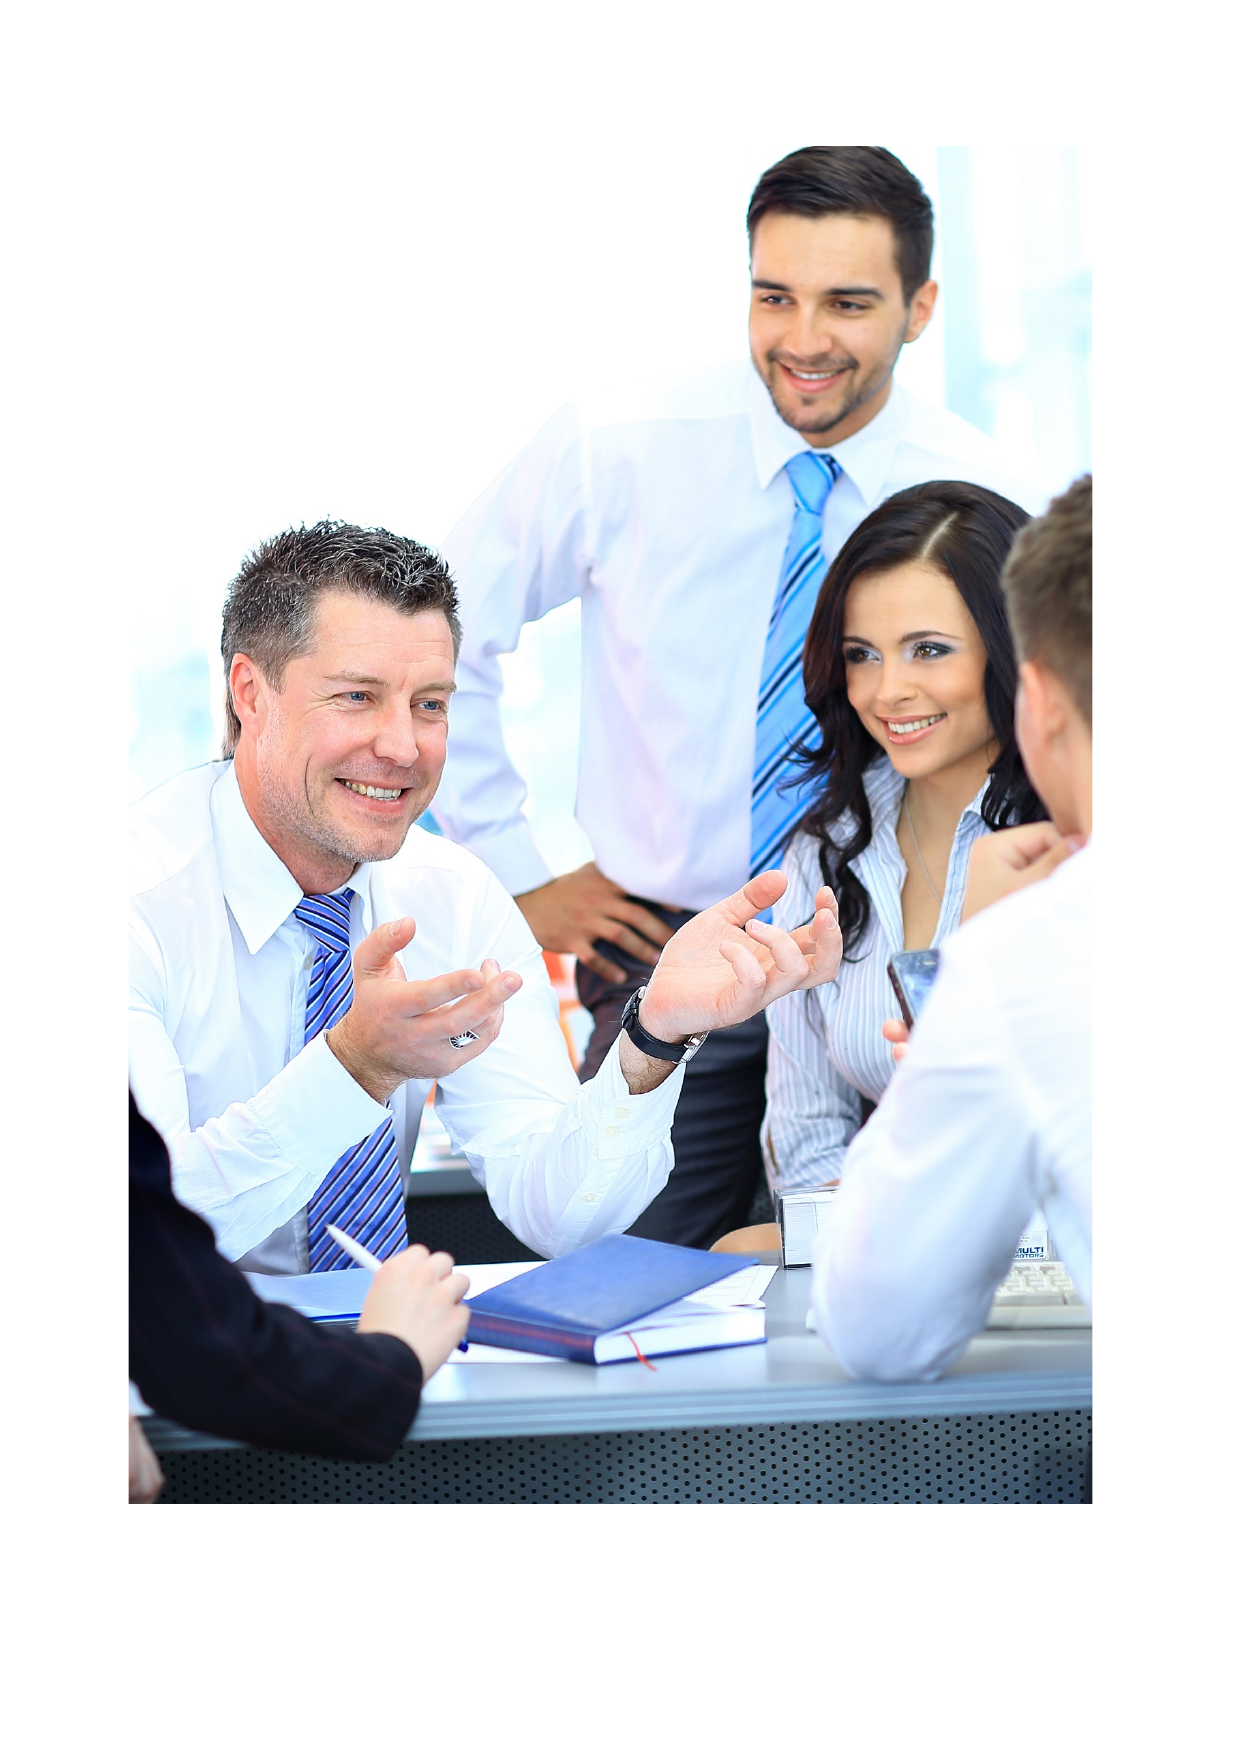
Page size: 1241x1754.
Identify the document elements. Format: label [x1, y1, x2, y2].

picture [128, 146, 1093, 1504]
